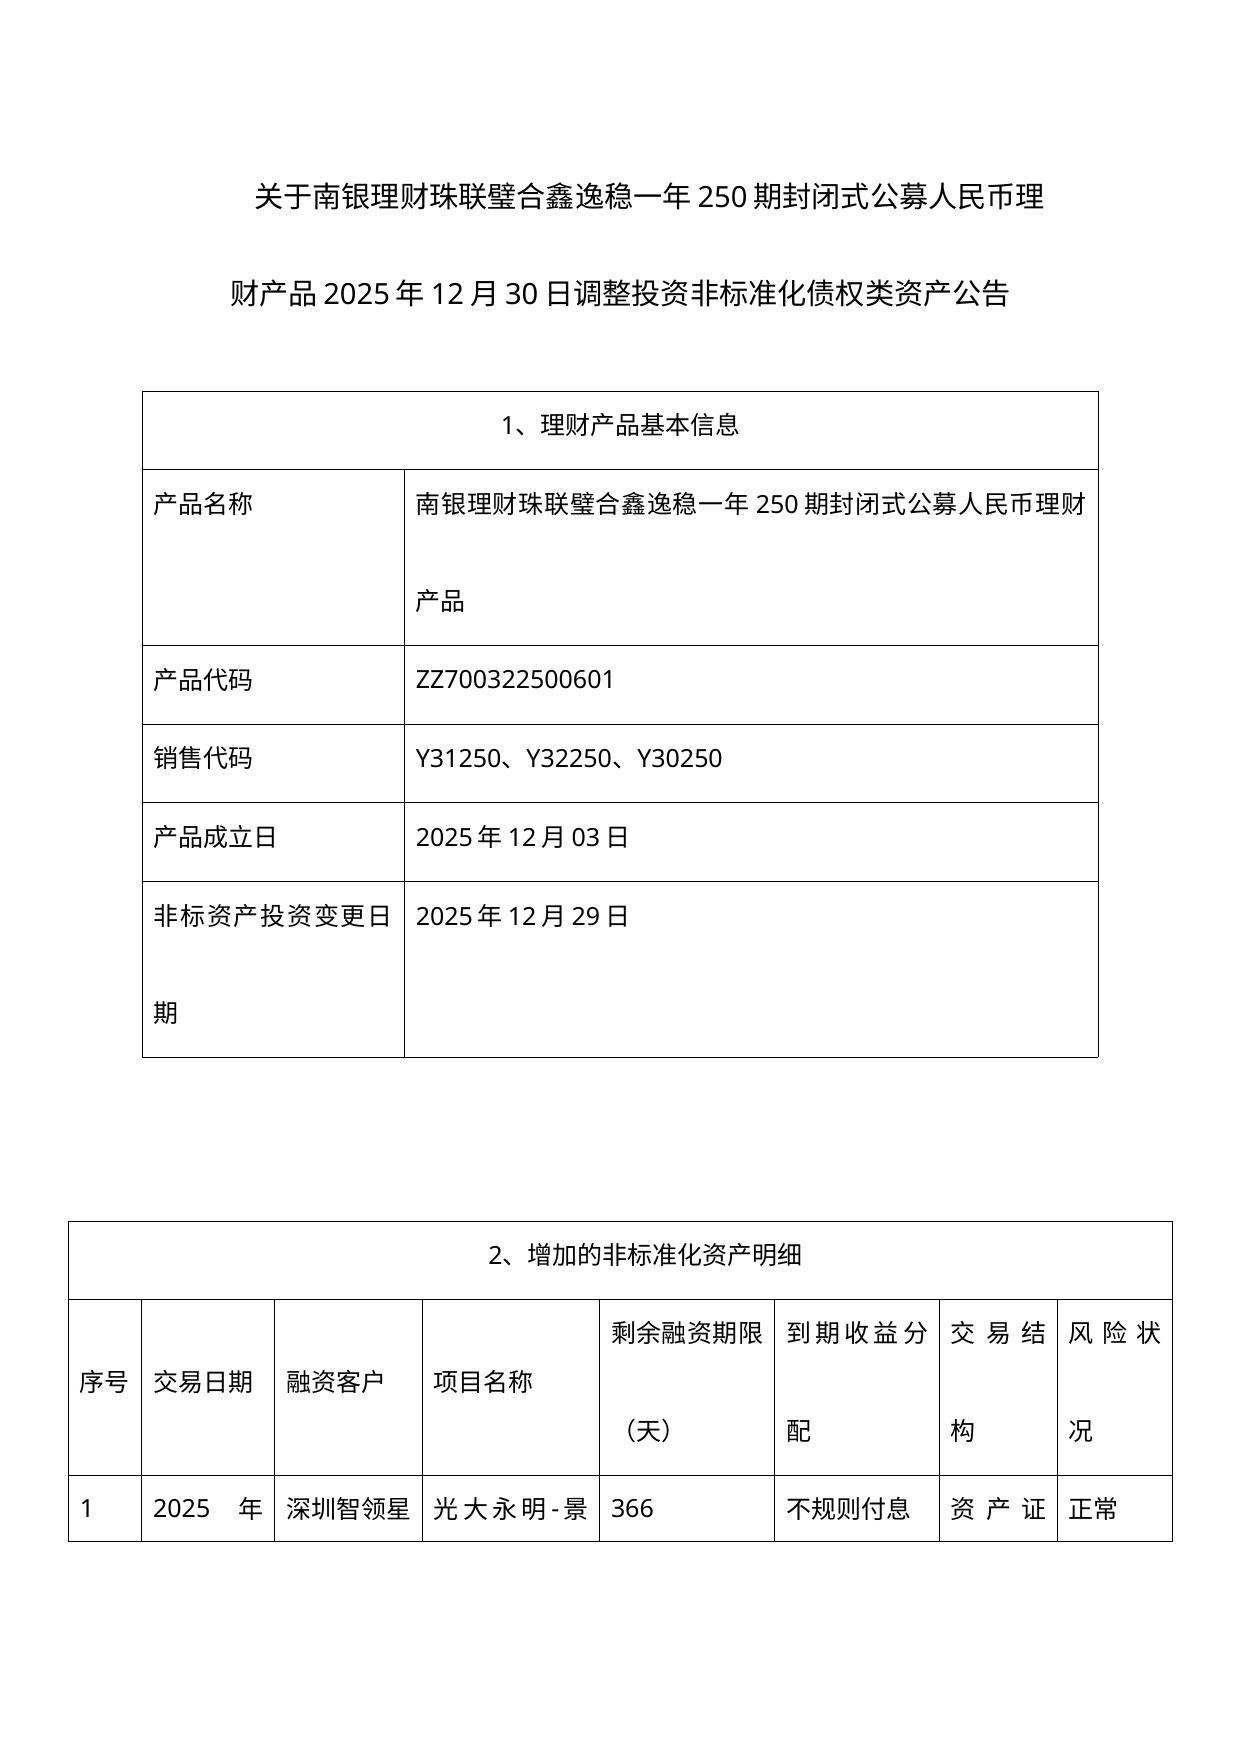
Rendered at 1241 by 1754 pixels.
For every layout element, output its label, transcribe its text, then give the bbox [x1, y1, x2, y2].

table_cell 366 [600, 1476, 774, 1541]
table_cell 2025年12月29日 [142, 1476, 274, 1541]
table_cell 不规则付息 [775, 1476, 939, 1541]
table_cell 交易结构 [940, 1300, 1057, 1474]
table_cell ZZ700322500601 [405, 646, 1098, 723]
text 关于南银理财珠联璧合鑫逸稳一年250期封闭式公募人民币理财产品2025年12月30日调整投资非标准化债权类资产公告 [187, 162, 1053, 324]
table_cell Y31250、Y32250、Y30250 [405, 725, 1098, 802]
table_cell 深圳智领星辰科技有限公司 [275, 1476, 422, 1541]
table_cell 销售代码 [143, 725, 404, 802]
table_cell 2025年12月29日 [405, 882, 1098, 1057]
table_cell 1 [69, 1476, 141, 1541]
table_cell 项目名称 [423, 1300, 599, 1474]
table_cell 正常 [1058, 1476, 1172, 1541]
table_cell 产品成立日 [143, 803, 404, 881]
table_cell 资产证券化(债权型) [940, 1476, 1057, 1541]
table_cell 风险状况 [1058, 1300, 1172, 1474]
table_cell 产品代码 [143, 646, 404, 723]
table_cell 2025年12月03日 [405, 803, 1098, 881]
table_cell 序号 [69, 1300, 141, 1474]
table_cell 到期收益分配 [775, 1300, 939, 1474]
table_cell 融资客户 [275, 1300, 422, 1474]
table_header 2、增加的非标准化资产明细 [69, 1222, 1172, 1298]
table_cell 南银理财珠联璧合鑫逸稳一年250期封闭式公募人民币理财产品 [405, 470, 1098, 645]
table_cell 交易日期 [142, 1300, 274, 1474]
table_cell 非标资产投资变更日期 [143, 882, 404, 1057]
table_cell 剩余融资期限（天） [600, 1300, 774, 1474]
table_header 1、理财产品基本信息 [143, 392, 1098, 469]
table_cell 产品名称 [143, 470, 404, 645]
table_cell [423, 1476, 599, 1541]
